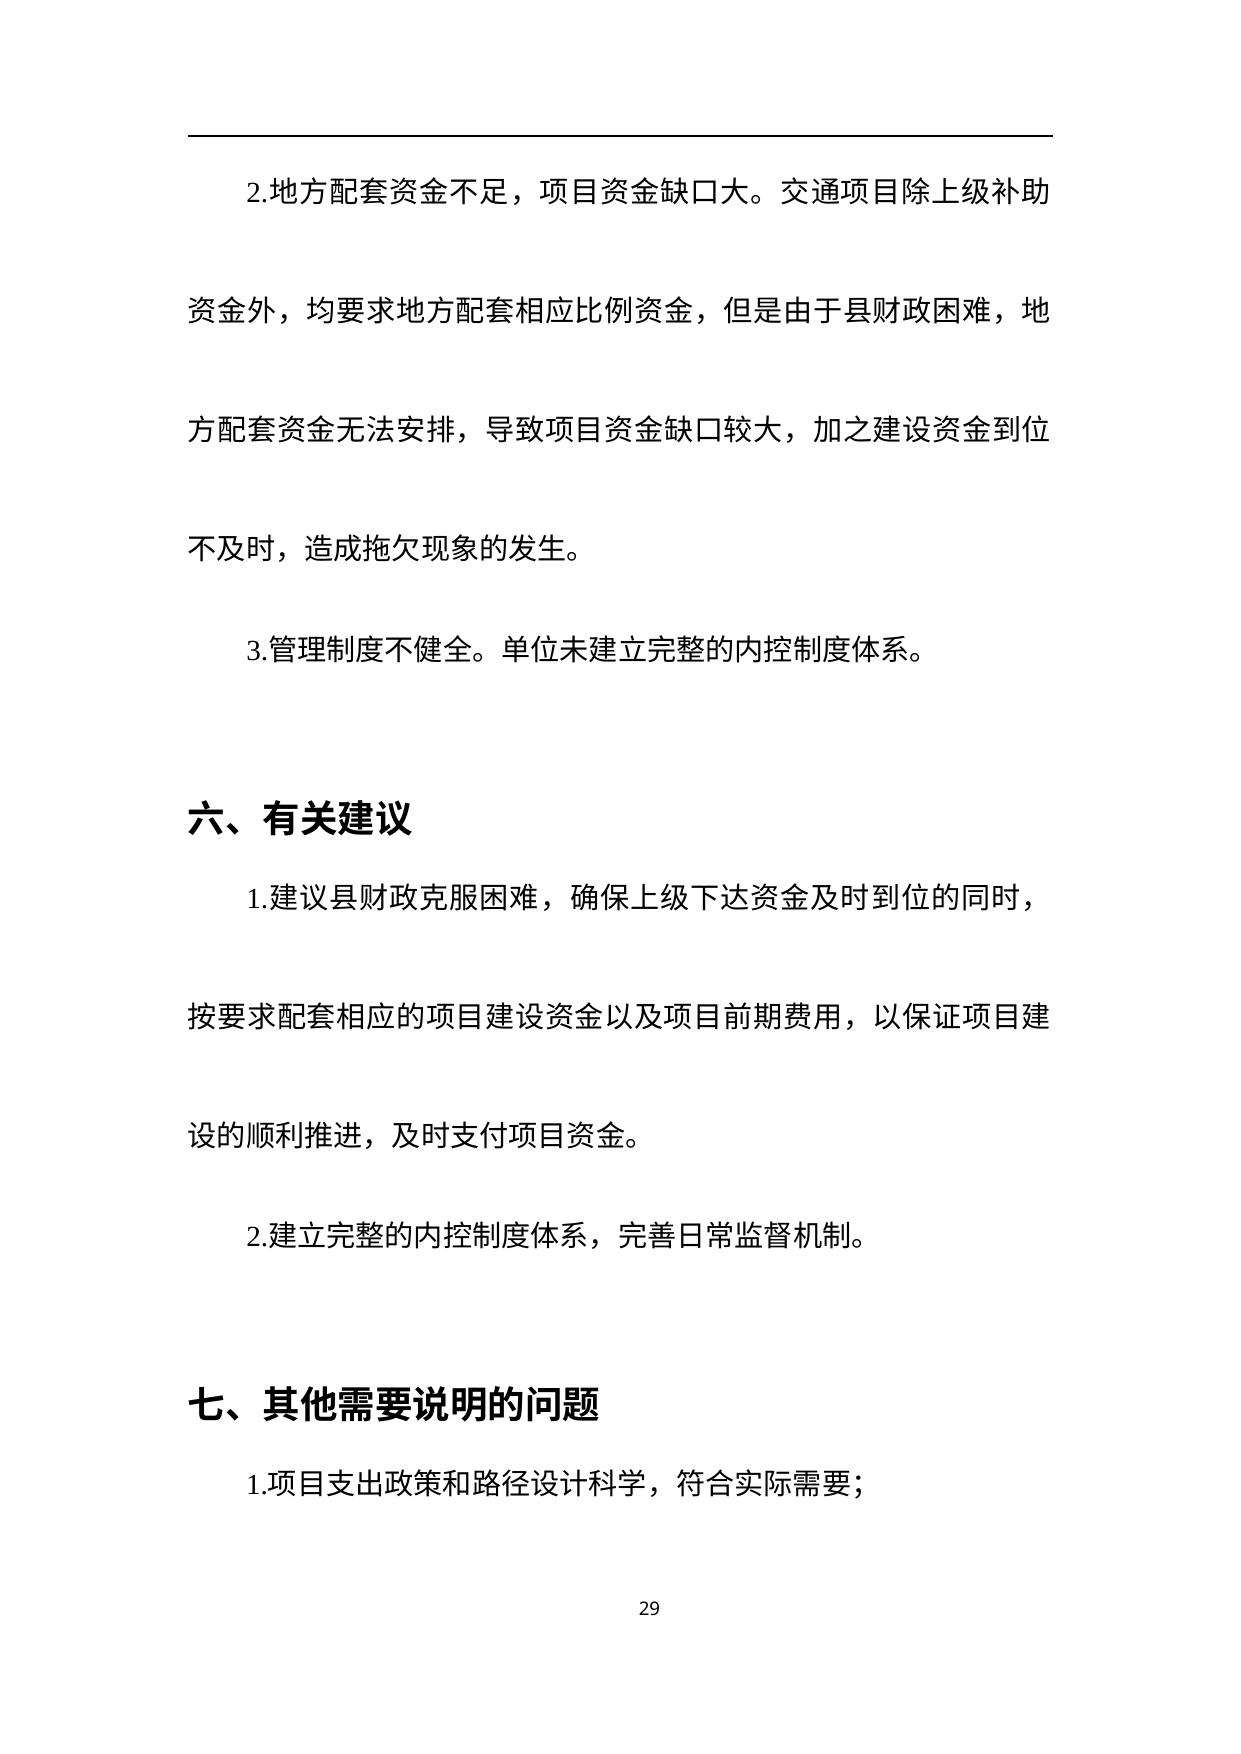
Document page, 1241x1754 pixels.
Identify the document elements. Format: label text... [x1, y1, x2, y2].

text 3.管理制度不健全。单位未建立完整的内控制度体系。 [187, 608, 1053, 687]
text 1.项目支出政策和路径设计科学，符合实际需要； [187, 1442, 1053, 1522]
text 1.建议县财政克服困难，确保上级下达资金及时到位的同时，按要求配套相应的项目建设资金以及项目前期费用，以保证项目建设的顺利推进，及时支付项目资金。 [187, 856, 1053, 1173]
subtitle 六、有关建议 [187, 776, 1053, 856]
subtitle 七、其他需要说明的问题 [187, 1363, 1053, 1442]
text 2.地方配套资金不足，项目资金缺口大。交通项目除上级补助资金外，均要求地方配套相应比例资金，但是由于县财政困难，地方配套资金无法安排，导致项目资金缺口较大，加之建设资金到位不及时，造成拖欠现象的发生。 [187, 150, 1053, 587]
text 2.建立完整的内控制度体系，完善日常监督机制。 [187, 1194, 1053, 1274]
